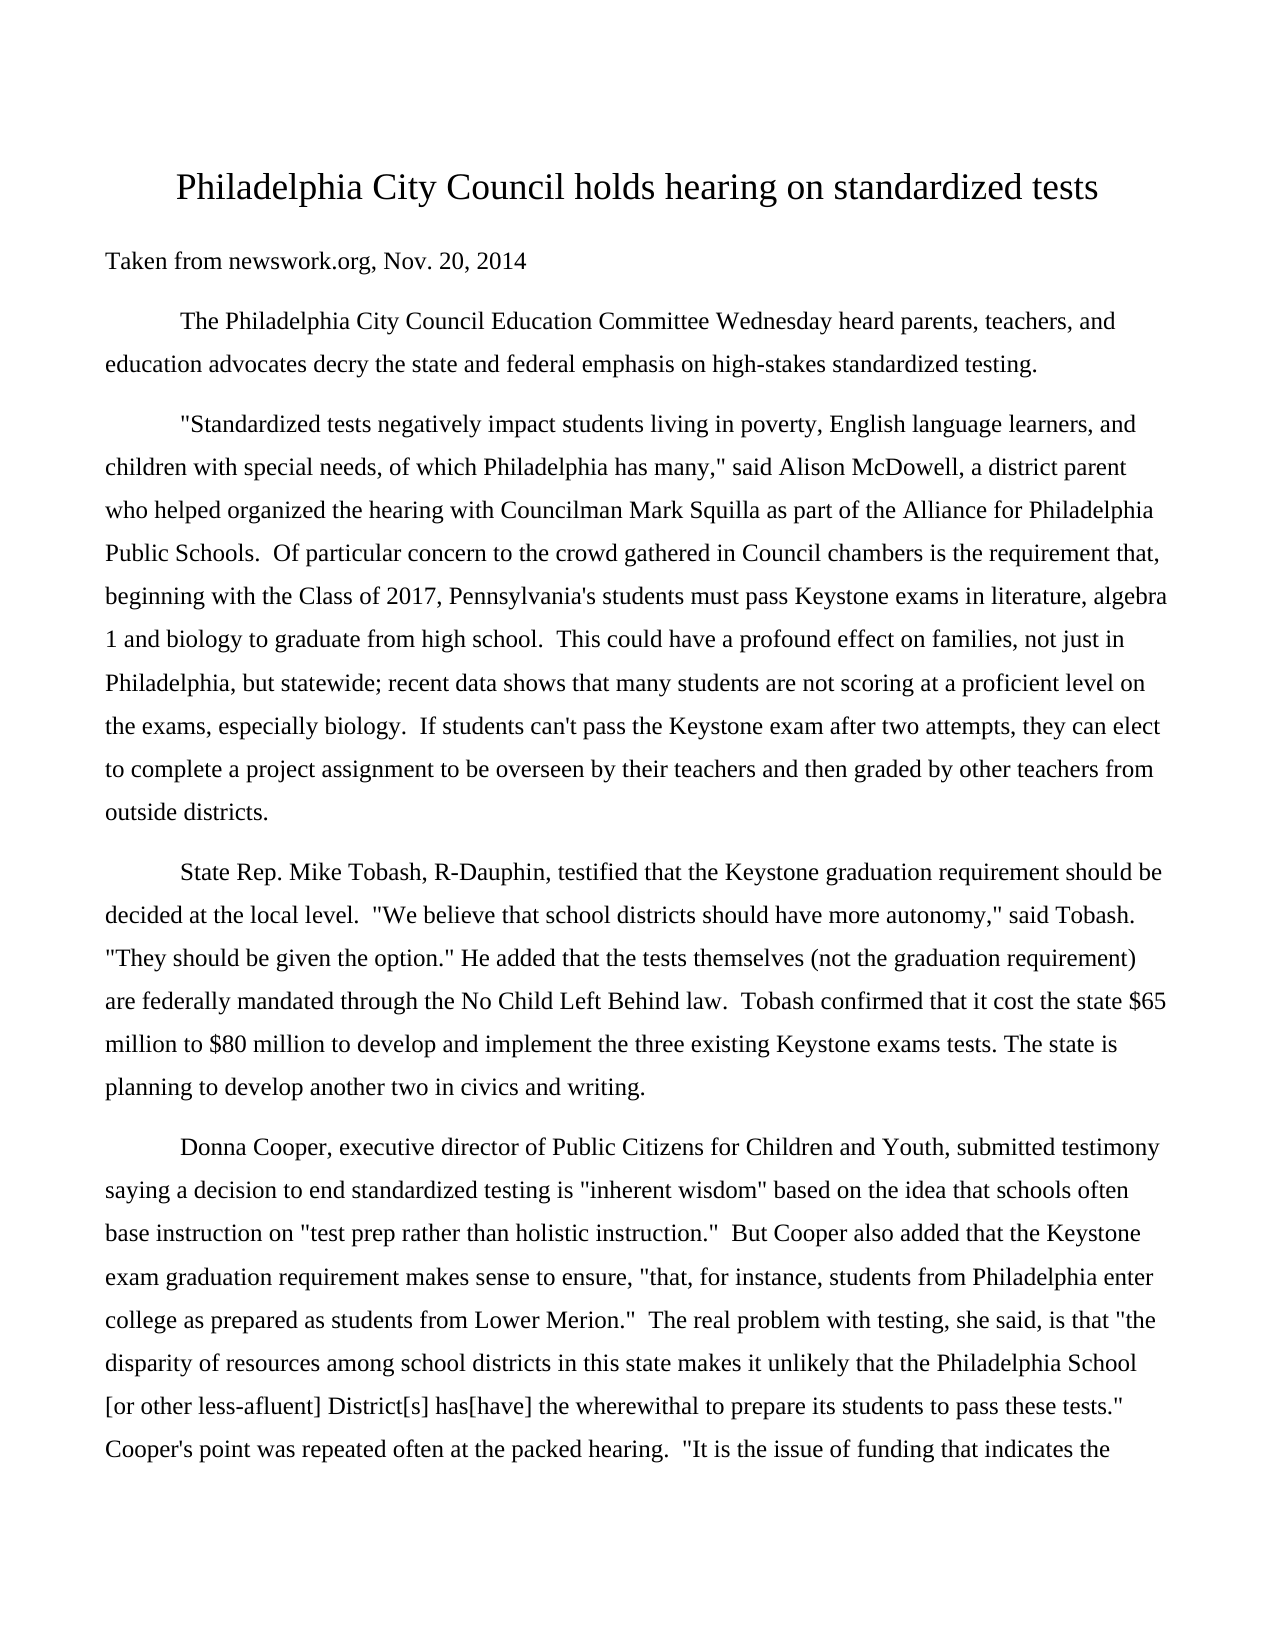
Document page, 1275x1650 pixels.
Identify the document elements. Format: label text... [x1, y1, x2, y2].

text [105, 1132, 1170, 1463]
text Philadelphia City Council holds hearing on standardized tests [105, 165, 1170, 208]
text "Standardized tests negatively impact students living in poverty, English language learners, and children with special needs, of which Philadelphia has many," said Alison McDowell, a district parent who helped organized the hearing with Councilman Mark Squilla as part of the Alliance for Philadelphia Public Schools. Of particular concern to the crowd gathered in Council chambers is the requirement that, beginning with the Class of 2017, Pennsylvania's students must pass Keystone exams in literature, algebra 1 and biology to graduate from high school. This could have a profound effect on families, not just in Philadelphia, but statewide; recent data shows that many students are not scoring at a proficient level on the exams, especially biology. If students can't pass the Keystone exam after two attempts, they can elect to complete a project assignment to be overseen by their teachers and then graded by other teachers from outside districts. [105, 409, 1170, 826]
text Taken from newswork.org, Nov. 20, 2014 [105, 246, 1170, 275]
text The Philadelphia City Council Education Committee Wednesday heard parents, teachers, and education advocates decry the state and federal emphasis on high-stakes standardized testing. [105, 306, 1170, 378]
text State Rep. Mike Tobash, R-Dauphin, testified that the Keystone graduation requirement should be decided at the local level. "We believe that school districts should have more autonomy," said Tobash. "They should be given the option." He added that the tests themselves (not the graduation requirement) are federally mandated through the No Child Left Behind law. Tobash confirmed that it cost the state $65 million to $80 million to develop and implement the three existing Keystone exams tests. The state is planning to develop another two in civics and writing. [105, 857, 1170, 1101]
